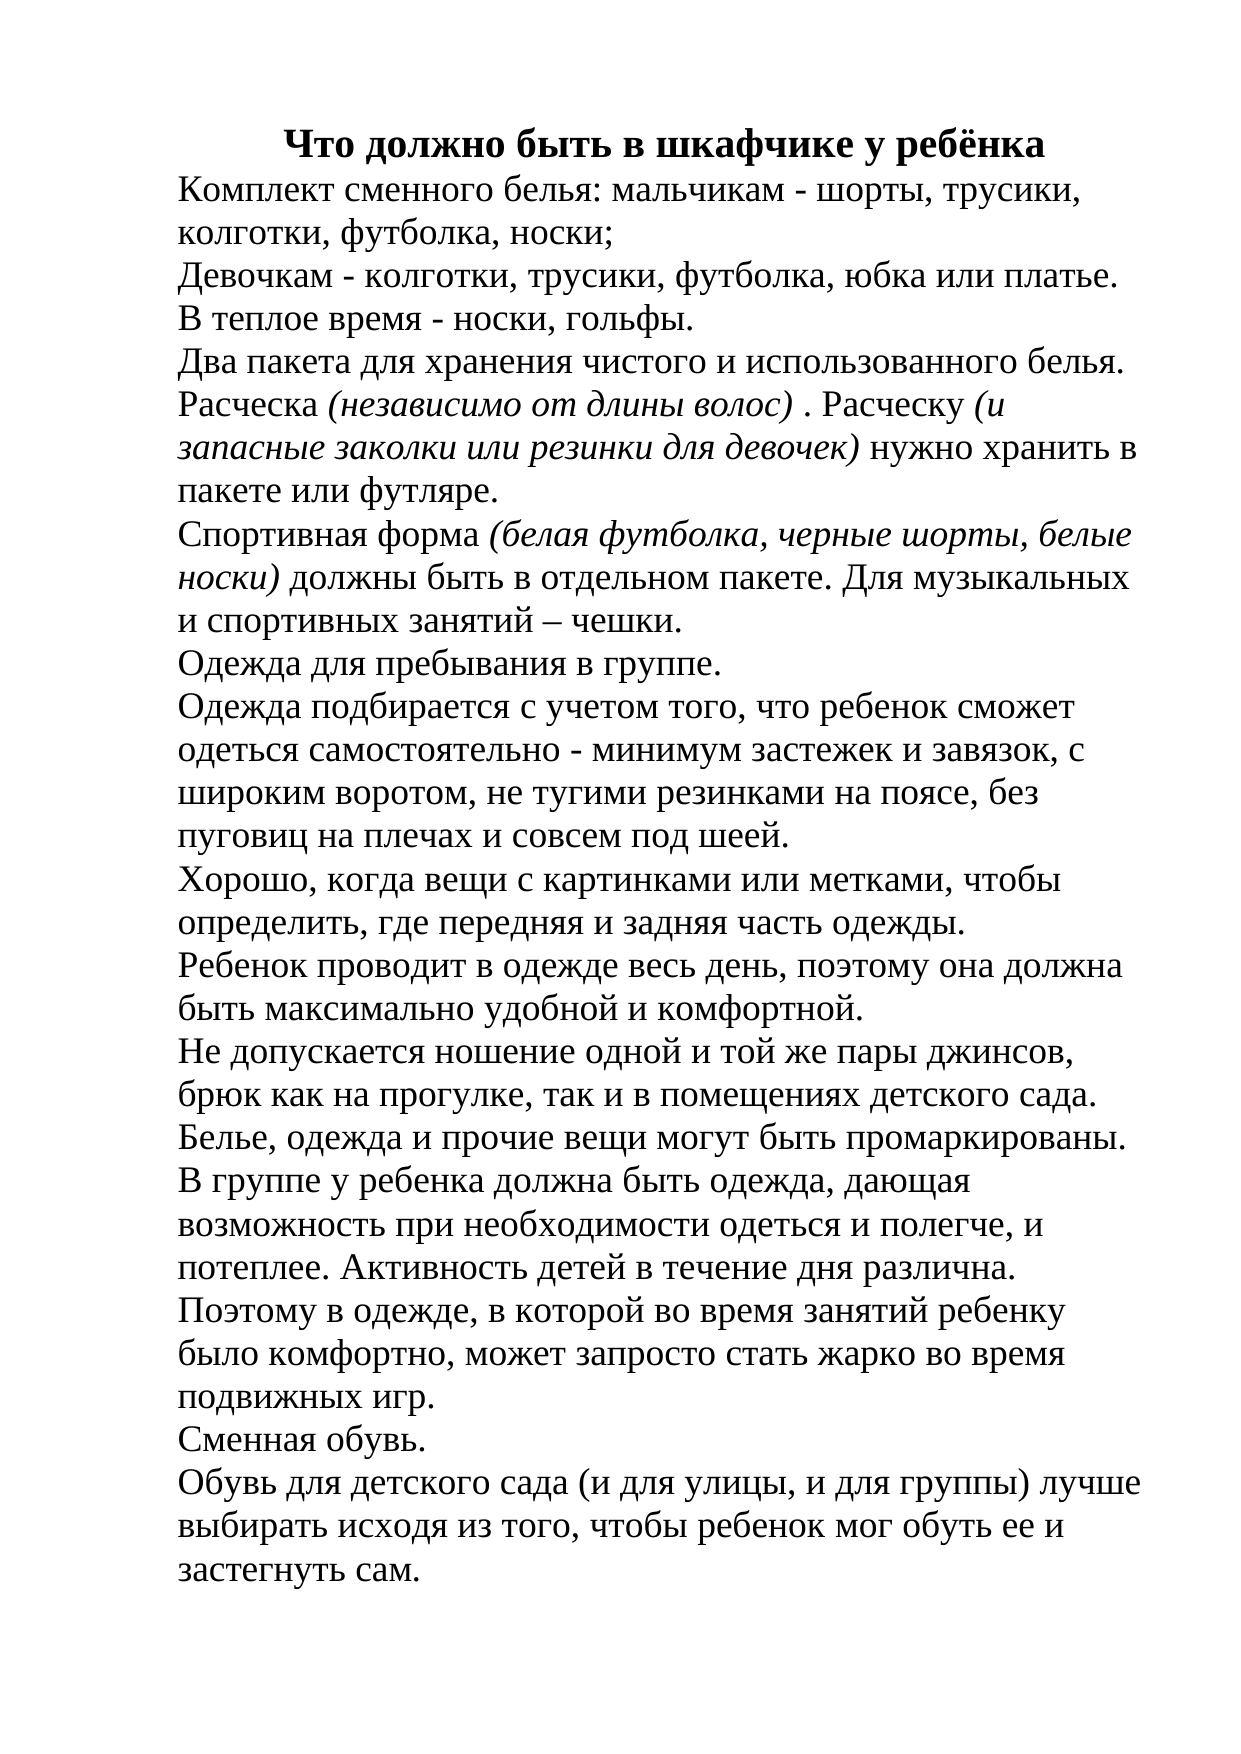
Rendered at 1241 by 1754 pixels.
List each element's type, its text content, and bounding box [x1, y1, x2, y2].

text Комплект сменного белья: мальчикам - шорты, трусики, колготки, футболка, носки; [177, 166, 1152, 252]
text Что должно быть в шкафчике у ребёнка [177, 118, 1152, 166]
text Два пакета для хранения чистого и использованного белья. [177, 338, 1152, 382]
text Хорошо, когда вещи с картинками или метками, чтобы определить, где передняя и задняя часть одежды. [177, 856, 1152, 942]
text Ребенок проводит в одежде весь день, поэтому она должна быть максимально удобной и комфортной. [177, 942, 1152, 1028]
text Не допускается ношение одной и той же пары джинсов, брюк как на прогулке, так и в помещениях детского сада. [177, 1028, 1152, 1115]
text Расческа (независимо от длины волос) . Расческу (и запасные заколки или резинки для девочек) нужно хранить в пакете или футляре. [177, 382, 1152, 511]
text Сменная обувь. [177, 1417, 1152, 1460]
text Девочкам - колготки, трусики, футболка, юбка или платье. В теплое время - носки, гольфы. [177, 252, 1152, 338]
text Спортивная форма (белая футболка, черные шорты, белые носки) должны быть в отдельном пакете. Для музыкальных и спортивных занятий – чешки. [177, 511, 1152, 640]
text В группе у ребенка должна быть одежда, дающая возможность при необходимости одеться и полегче, и потеплее. Активность детей в течение дня различна. Поэтому в одежде, в которой во время занятий ребенку было комфортно, может запросто стать жарко во время подвижных игр. [177, 1158, 1152, 1417]
text Одежда для пребывания в группе. [177, 640, 1152, 683]
text Обувь для детского сада (и для улицы, и для группы) лучше выбирать исходя из того, чтобы ребенок мог обуть ее и застегнуть сам. [177, 1460, 1152, 1589]
text Белье, одежда и прочие вещи могут быть промаркированы. [177, 1115, 1152, 1158]
text Одежда подбирается с учетом того, что ребенок сможет одеться самостоятельно - минимум застежек и завязок, с широким воротом, не тугими резинками на поясе, без пуговиц на плечах и совсем под шеей. [177, 683, 1152, 856]
